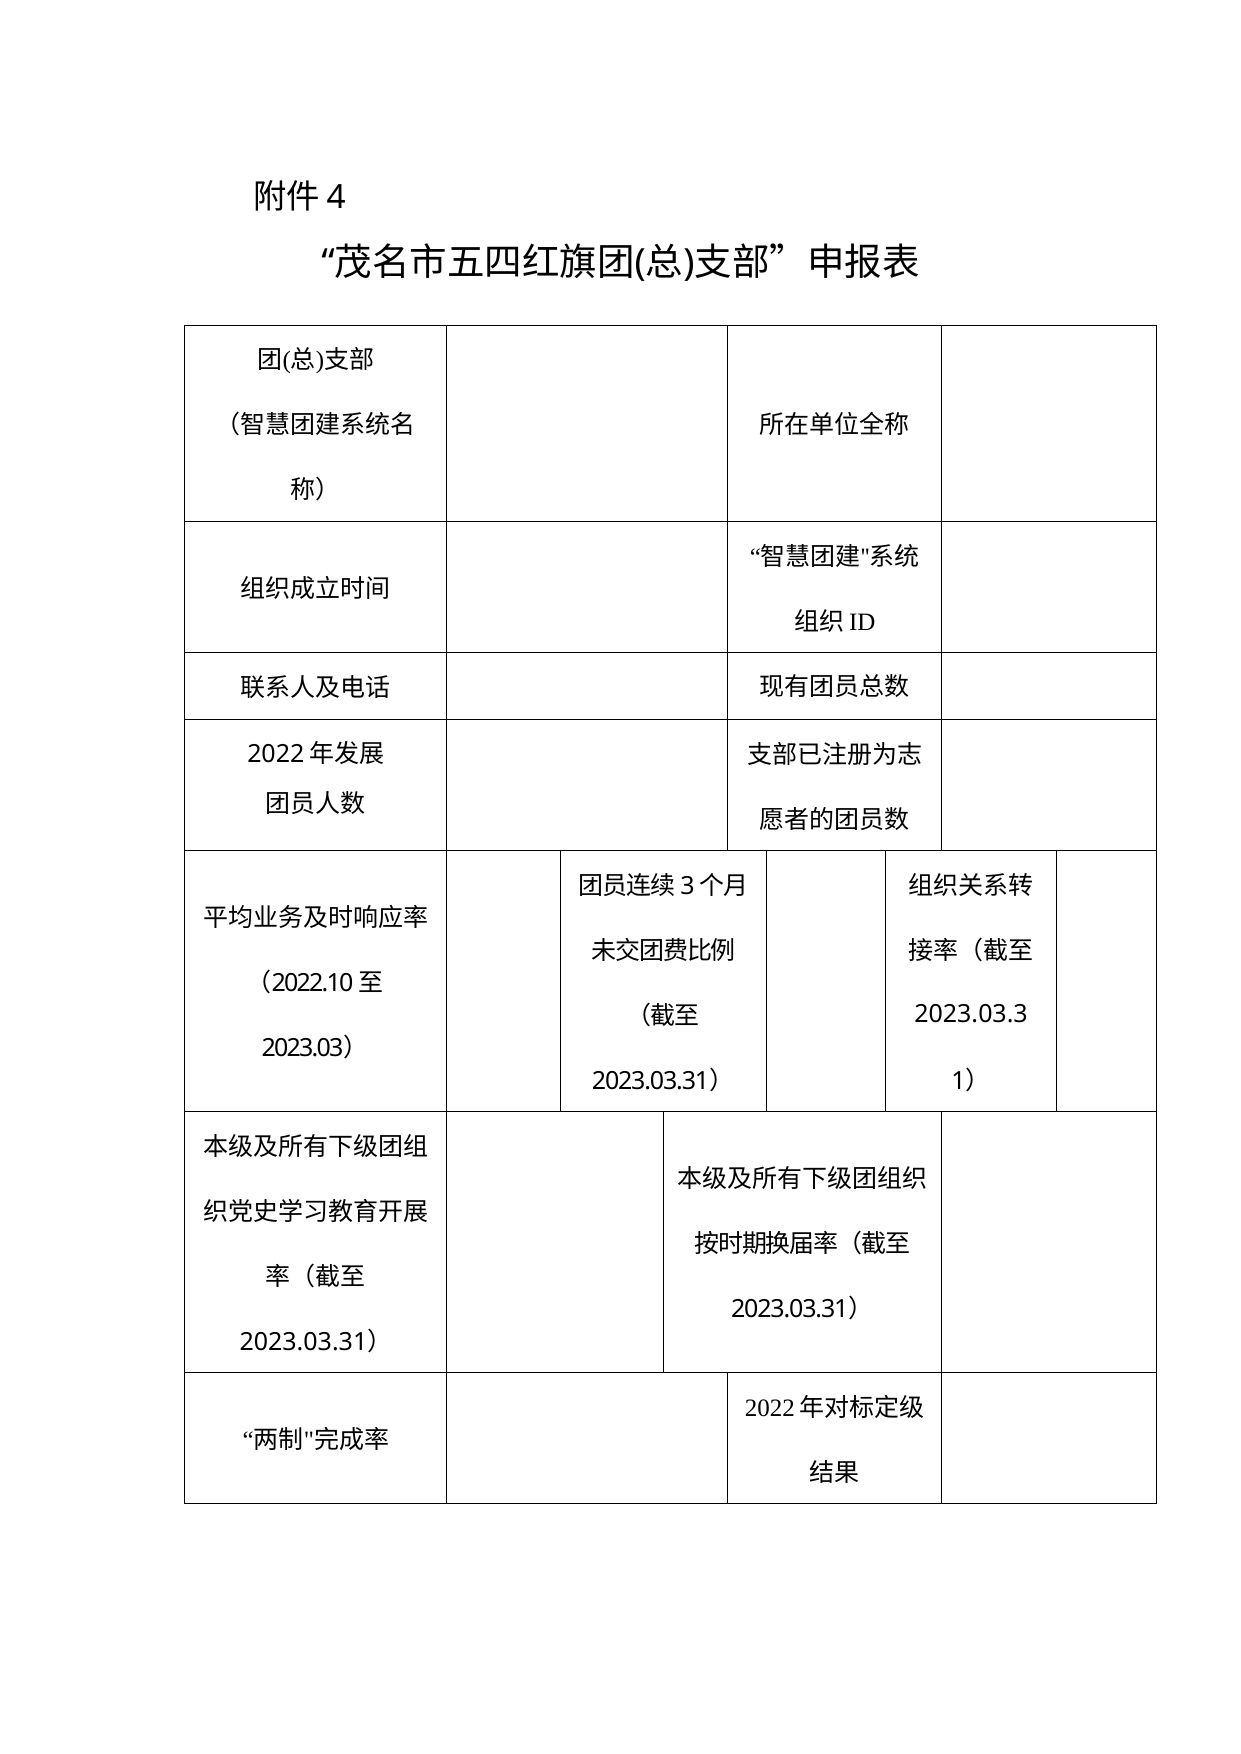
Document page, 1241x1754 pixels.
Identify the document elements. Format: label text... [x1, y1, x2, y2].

table_cell 2022年对标定级 结果 [728, 1373, 941, 1503]
table_cell [942, 1373, 1156, 1503]
table_cell 支部已注册为志愿者的团员数 [728, 720, 941, 850]
table_cell “智慧团建''系统组织ID [728, 522, 941, 652]
table_cell [447, 653, 727, 719]
table_cell [447, 1112, 663, 1372]
table_header [942, 326, 1156, 521]
table_cell 团员连续3个月未交团费比例（截至2023.03.31） [561, 851, 766, 1111]
table_header [447, 326, 727, 521]
text 4.请勿更改申报表格式，保持本表在两页纸内，纸质版请双面打印。附件4 [187, 162, 1053, 227]
table_cell 组织成立时间 [185, 522, 446, 652]
table_cell [447, 851, 560, 1111]
table_cell 现有团员总数 [728, 653, 941, 719]
table_cell [447, 1373, 727, 1503]
table_header 所在单位全称 [728, 326, 941, 521]
table_cell 本级及所有下级团组织按时期换届率（截至2023.03.31） [664, 1112, 941, 1372]
table_cell 平均业务及时响应率（2022.10至2023.03） [185, 851, 446, 1111]
text “茂名市五四红旗团(总)支部”申报表 [187, 227, 1053, 292]
table_cell [767, 851, 885, 1111]
table_cell 本级及所有下级团组织党史学习教育开展率（截至2023.03.31） [185, 1112, 446, 1372]
table_cell 联系人及电话 [185, 653, 446, 719]
table_cell [1057, 851, 1156, 1111]
table_cell [942, 522, 1156, 652]
table_cell “两制"完成率 [185, 1373, 446, 1503]
table_cell 2022年发展 团员人数 [185, 720, 446, 850]
table_header 团(总)支部 （智慧团建系统名称） [185, 326, 446, 521]
table_cell [942, 1112, 1156, 1372]
table_cell [447, 522, 727, 652]
table_cell [942, 653, 1156, 719]
table_cell 组织关系转接率（截至2023.03.31） [886, 851, 1056, 1111]
table_cell [942, 720, 1156, 850]
table_cell [447, 720, 727, 850]
